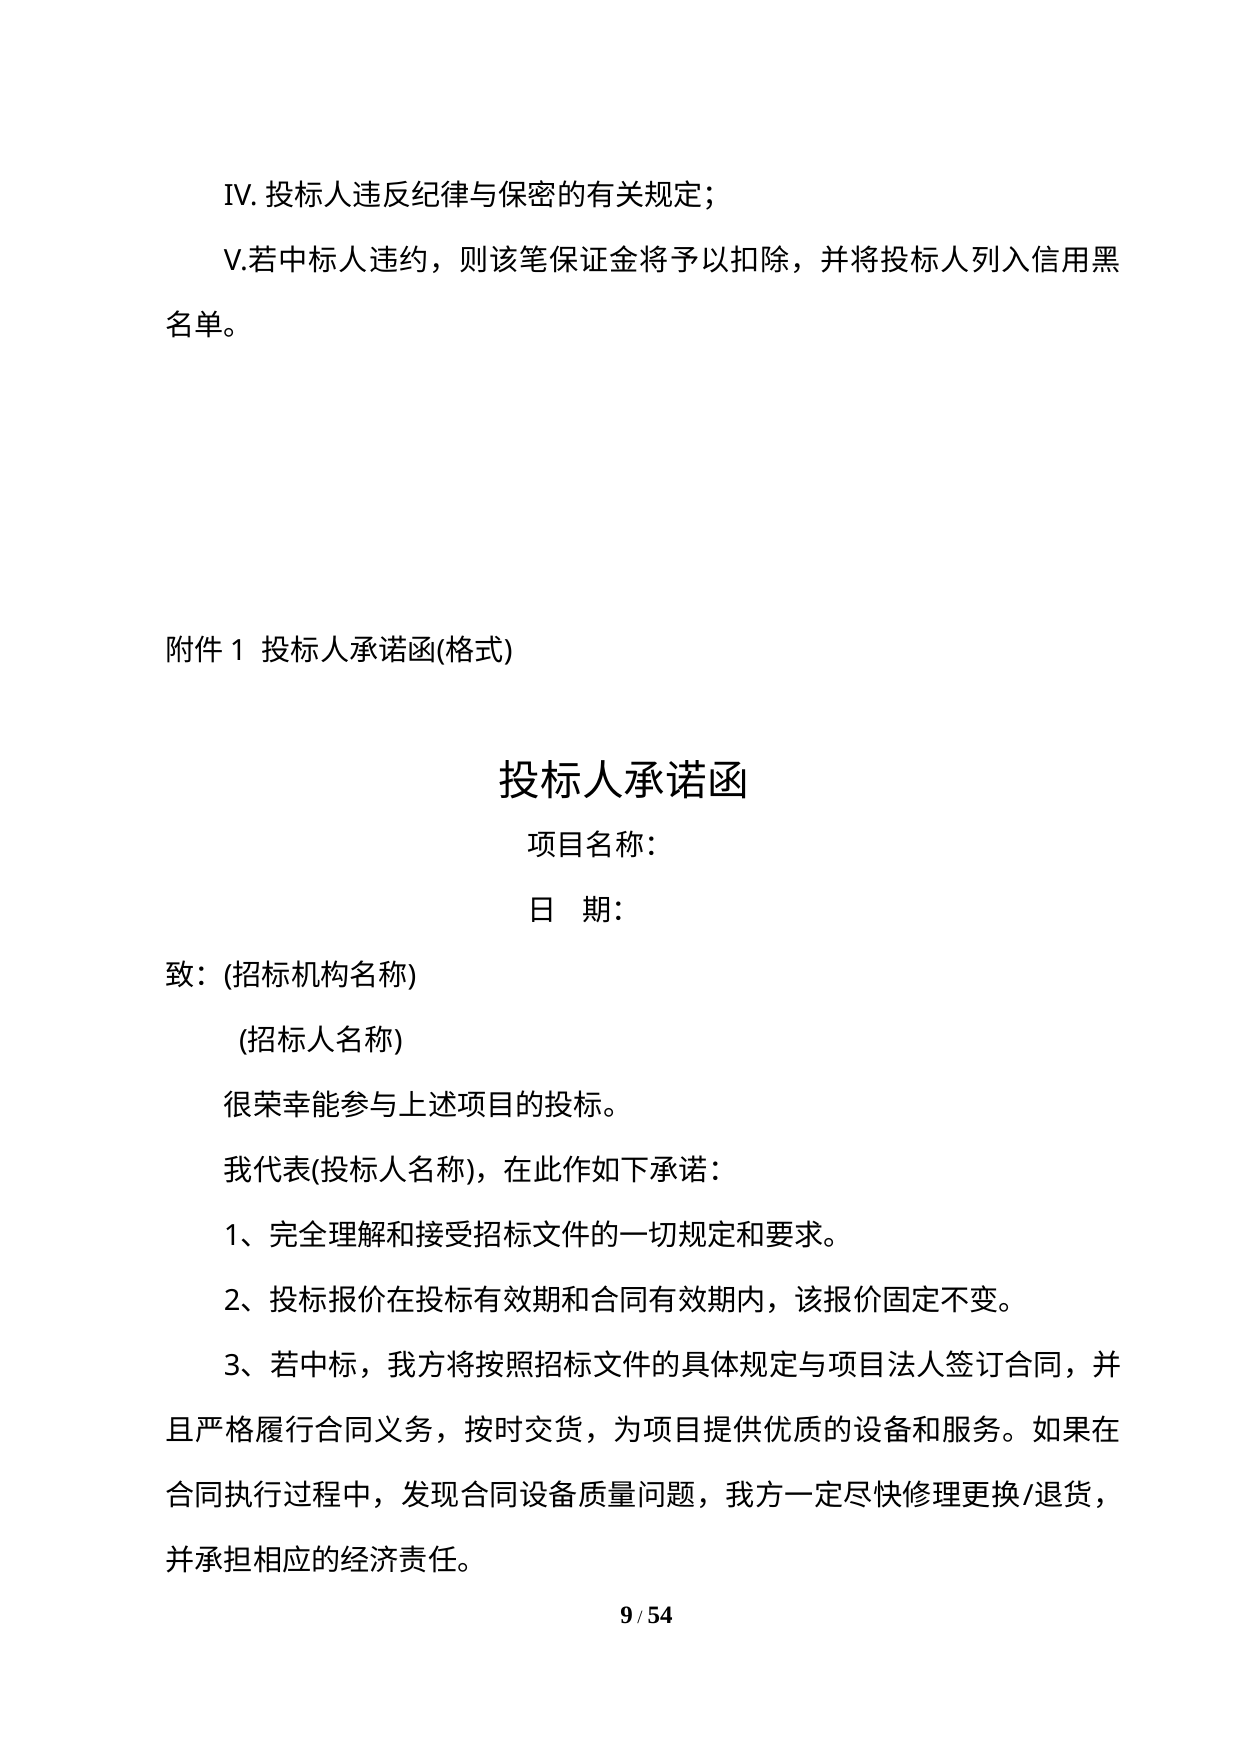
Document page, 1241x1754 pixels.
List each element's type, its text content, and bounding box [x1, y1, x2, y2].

text 我代表(投标人名称)，在此作如下承诺： [165, 1135, 1122, 1200]
text 1、完全理解和接受招标文件的一切规定和要求。 [165, 1200, 1122, 1265]
text (招标人名称) [165, 1005, 1122, 1070]
text 附件1 投标人承诺函(格式) [165, 615, 1122, 680]
text 致：(招标机构名称) [165, 940, 1122, 1005]
text IV. 投标人违反纪律与保密的有关规定； [165, 160, 1122, 225]
text 日 期： [165, 875, 1122, 940]
text V.若中标人违约，则该笔保证金将予以扣除，并将投标人列入信用黑名单。 [165, 225, 1122, 355]
text 很荣幸能参与上述项目的投标。 [165, 1070, 1122, 1135]
text 3、若中标，我方将按照招标文件的具体规定与项目法人签订合同，并且严格履行合同义务，按时交货，为项目提供优质的设备和服务。如果在合同执行过程中，发现合同设备质量问题，我方一定尽快修理更换/退货，并承担相应的经济责任。 [165, 1330, 1122, 1590]
text 项目名称： [165, 810, 1122, 875]
text 2、投标报价在投标有效期和合同有效期内，该报价固定不变。 [165, 1265, 1122, 1330]
text 投标人承诺函 [165, 745, 1122, 810]
